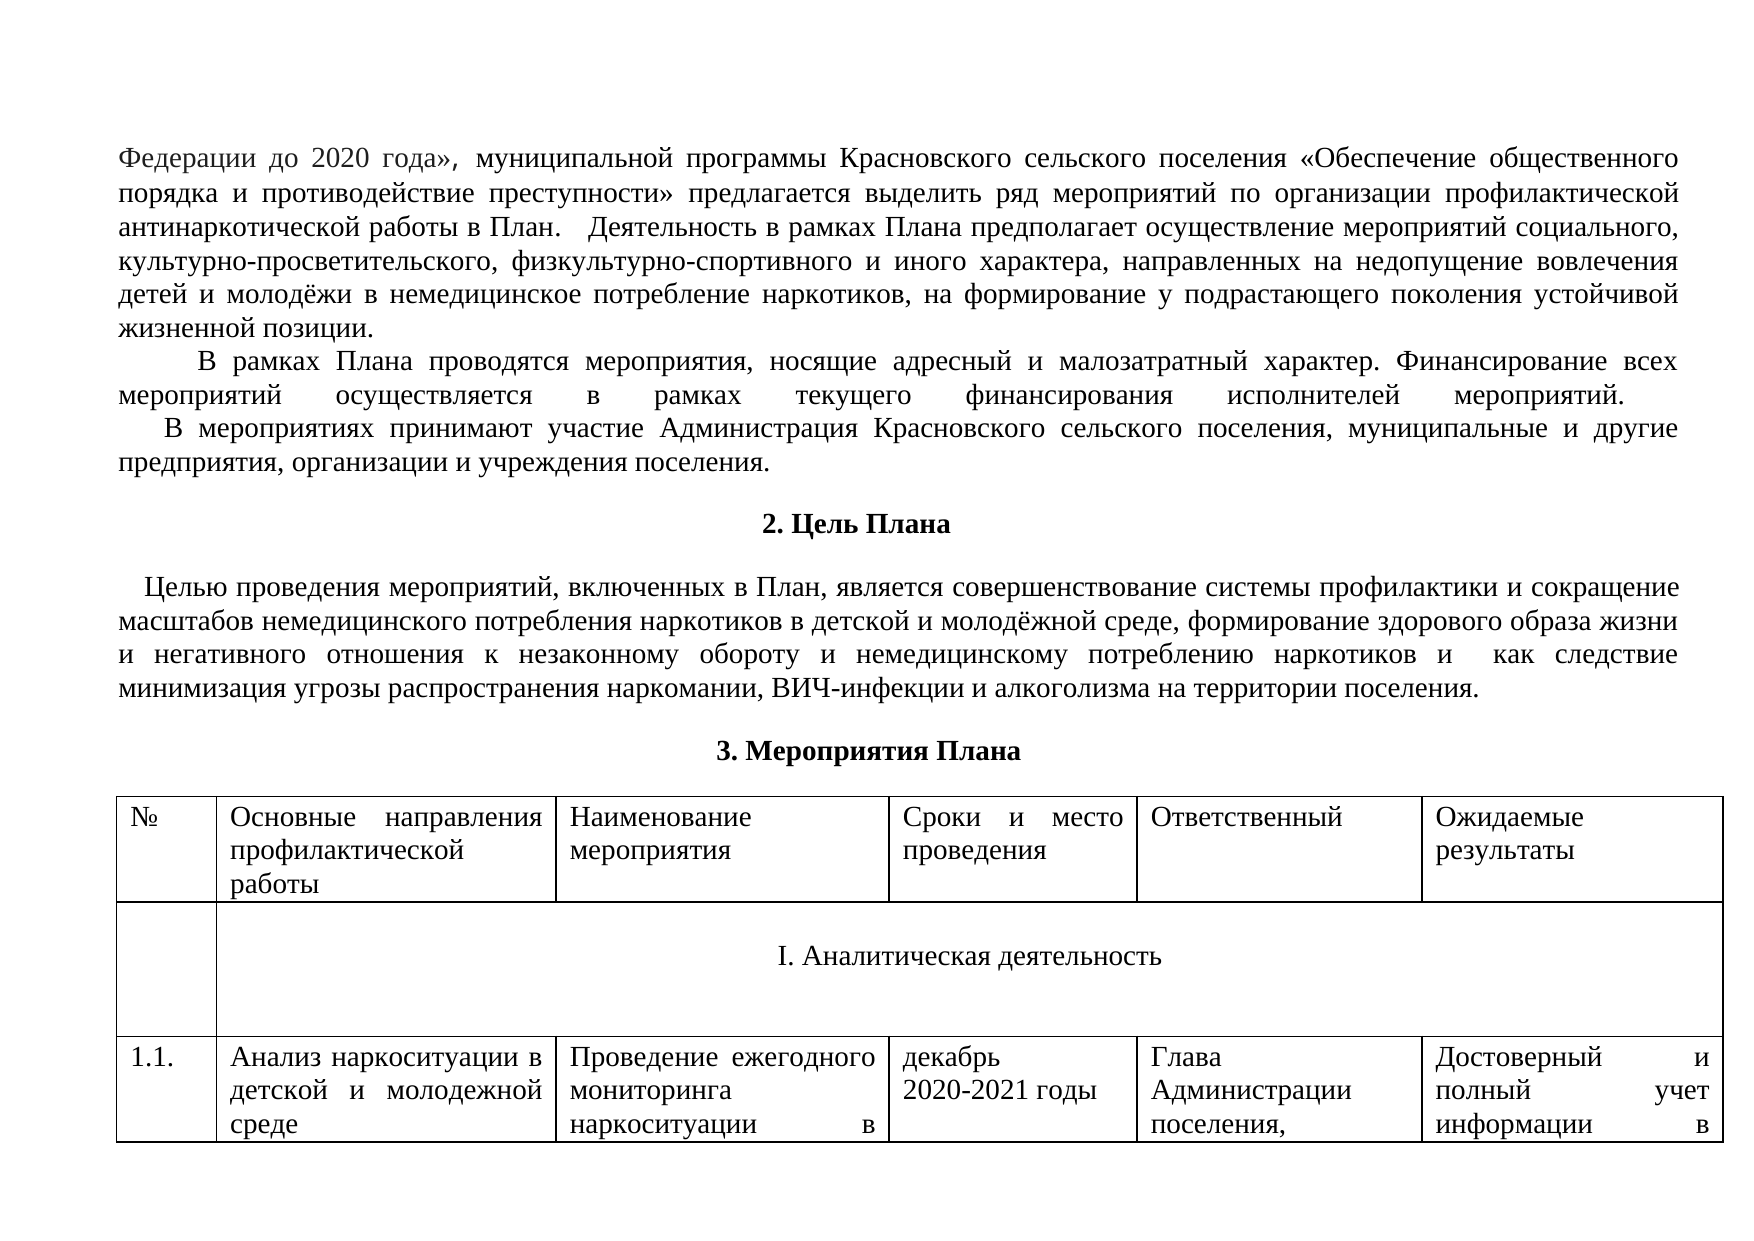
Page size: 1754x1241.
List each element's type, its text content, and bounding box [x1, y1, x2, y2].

text В рамках Плана проводятся мероприятия, носящие адресный и малозатратный характер. Финансирование всех мероприятий осуществляется в рамках текущего финансирования исполнителей мероприятий. В мероприятиях принимают участие Администрация Красновского сельского поселения, муниципальные и другие предприятия, организации и учреждения поселения. [118, 343, 1680, 477]
table_cell [117, 903, 216, 1036]
table_cell Ответственный [1138, 797, 1421, 901]
text Целью проведения мероприятий, включенных в План, является совершенствование системы профилактики и сокращение масштабов немедицинского потребления наркотиков в детской и молодёжной среде, формирование здорового образа жизни и негативного отношения к незаконному обороту и немедицинскому потреблению наркотиков и как следствие минимизация угрозы распространения наркомании, ВИЧ-инфекции и алкоголизма на территории поселения. [118, 569, 1680, 703]
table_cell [890, 1037, 1136, 1141]
table_cell Наименование мероприятия [557, 797, 888, 901]
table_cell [217, 1037, 555, 1141]
table_cell Основные направления профилактической работы [217, 797, 555, 901]
table_cell Ожидаемые результаты [1423, 797, 1722, 901]
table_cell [1138, 1037, 1421, 1141]
text 2. Цель Плана [118, 507, 1680, 540]
table_cell № [117, 797, 216, 901]
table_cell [557, 1037, 888, 1141]
table_cell Сроки и место проведения [890, 797, 1136, 901]
table_cell 1.1. [117, 1037, 216, 1141]
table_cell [1423, 1037, 1722, 1141]
table_cell I. Аналитическая деятельность [217, 903, 1722, 1036]
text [118, 136, 1680, 343]
text 3. Мероприятия Плана [118, 733, 1680, 766]
